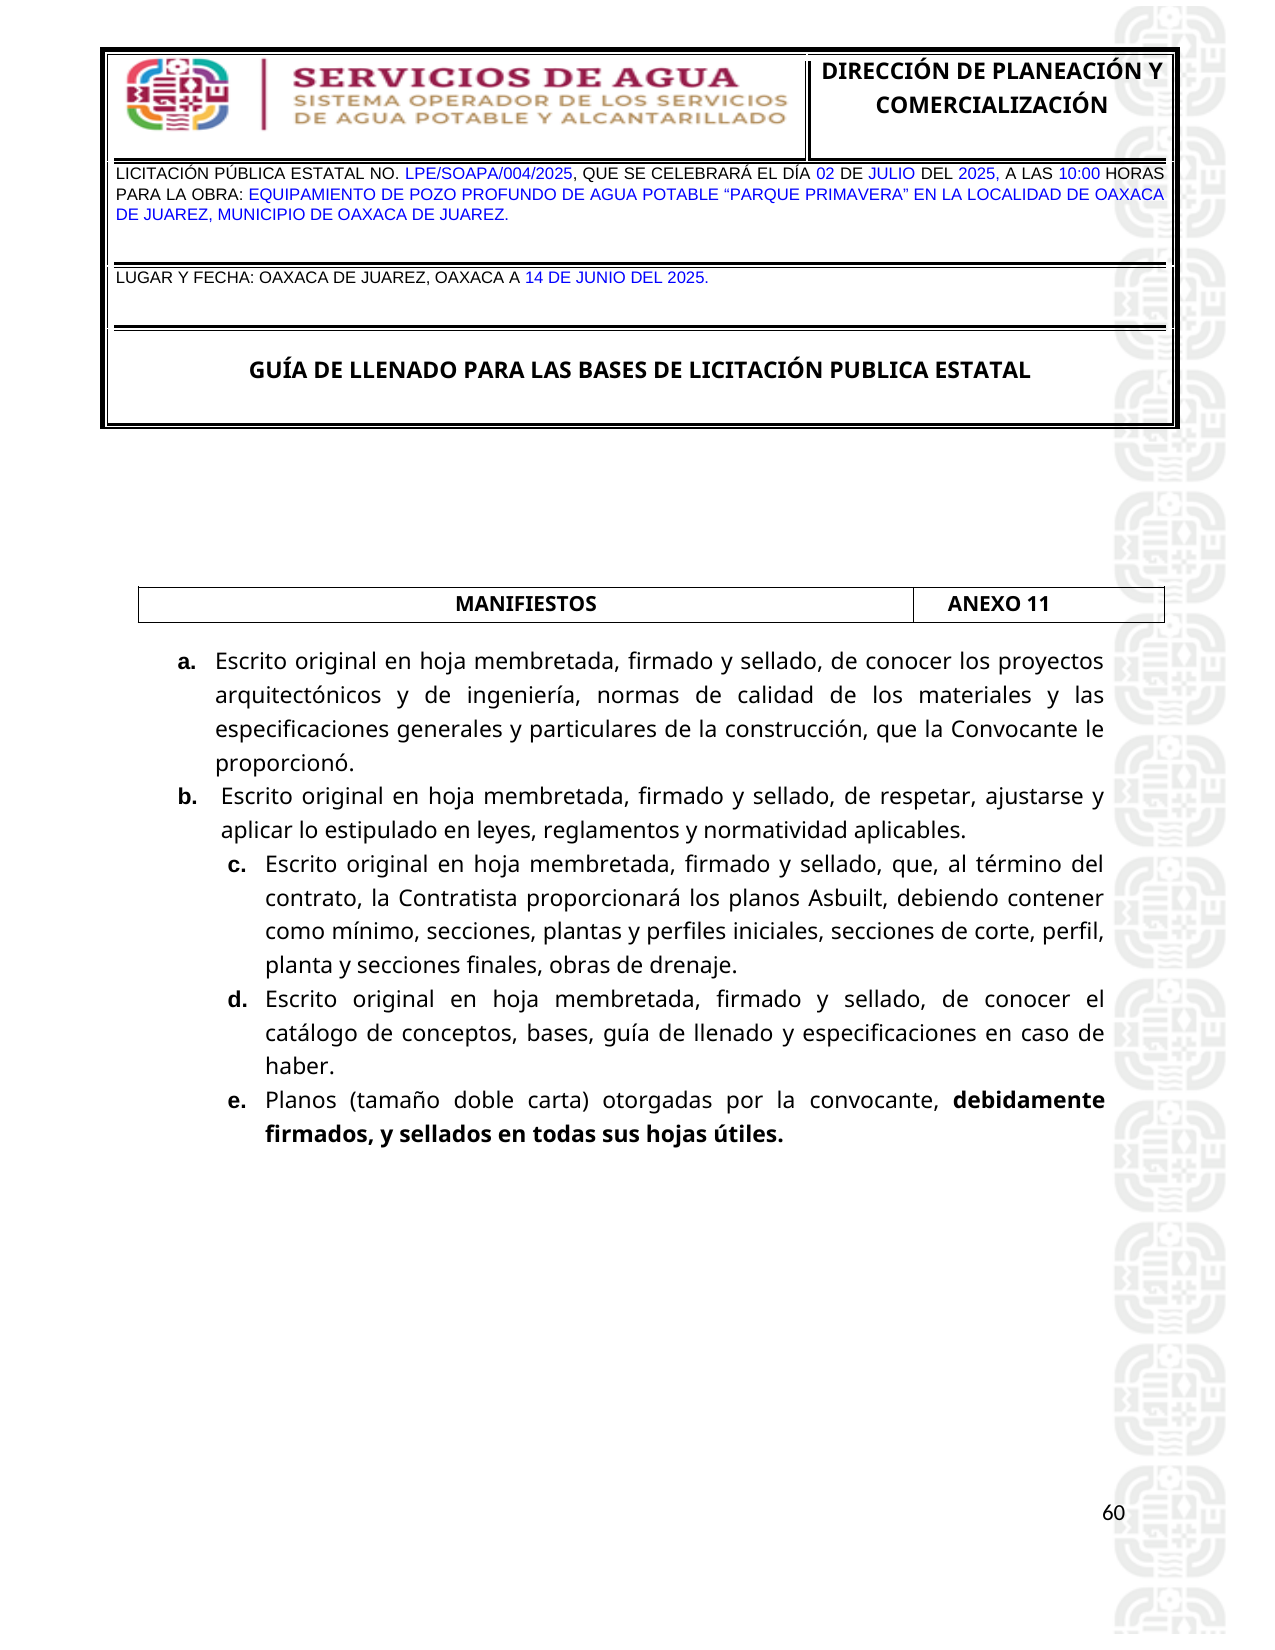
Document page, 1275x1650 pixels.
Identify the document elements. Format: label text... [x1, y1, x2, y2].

picture [1099, 52, 1175, 427]
list Escrito original en hoja membretada, firmado y sellado, que, al término del contrato, la Contratista proporcionará los planos Asbuilt, debiendo contener como mínimo, secciones, plantas y perfiles iniciales, secciones de corte, perfil, planta y secciones finales, obras de drenaje. [227, 848, 1105, 980]
list Escrito original en hoja membretada, firmado y sellado, de respetar, ajustarse y aplicar lo estipulado en leyes, reglamentos y normatividad aplicables. [177, 780, 1105, 845]
picture [1099, 6, 1229, 1634]
list Planos (tamaño doble carta) otorgadas por la convocante, debidamente firmados, y sellados en todas sus hojas útiles. [227, 1084, 1105, 1149]
picture [122, 55, 796, 143]
table_header ANEXO 11 [914, 588, 1164, 622]
list Escrito original en hoja membretada, firmado y sellado, de conocer los proyectos arquitectónicos y de ingeniería, normas de calidad de los materiales y las especificaciones generales y particulares de la construcción, que la Convocante le proporcionó. [177, 623, 1105, 778]
table_header MANIFIESTOS [139, 588, 913, 622]
list Escrito original en hoja membretada, firmado y sellado, de conocer el catálogo de conceptos, bases, guía de llenado y especificaciones en caso de haber. [227, 983, 1105, 1082]
picture [1099, 190, 1105, 199]
